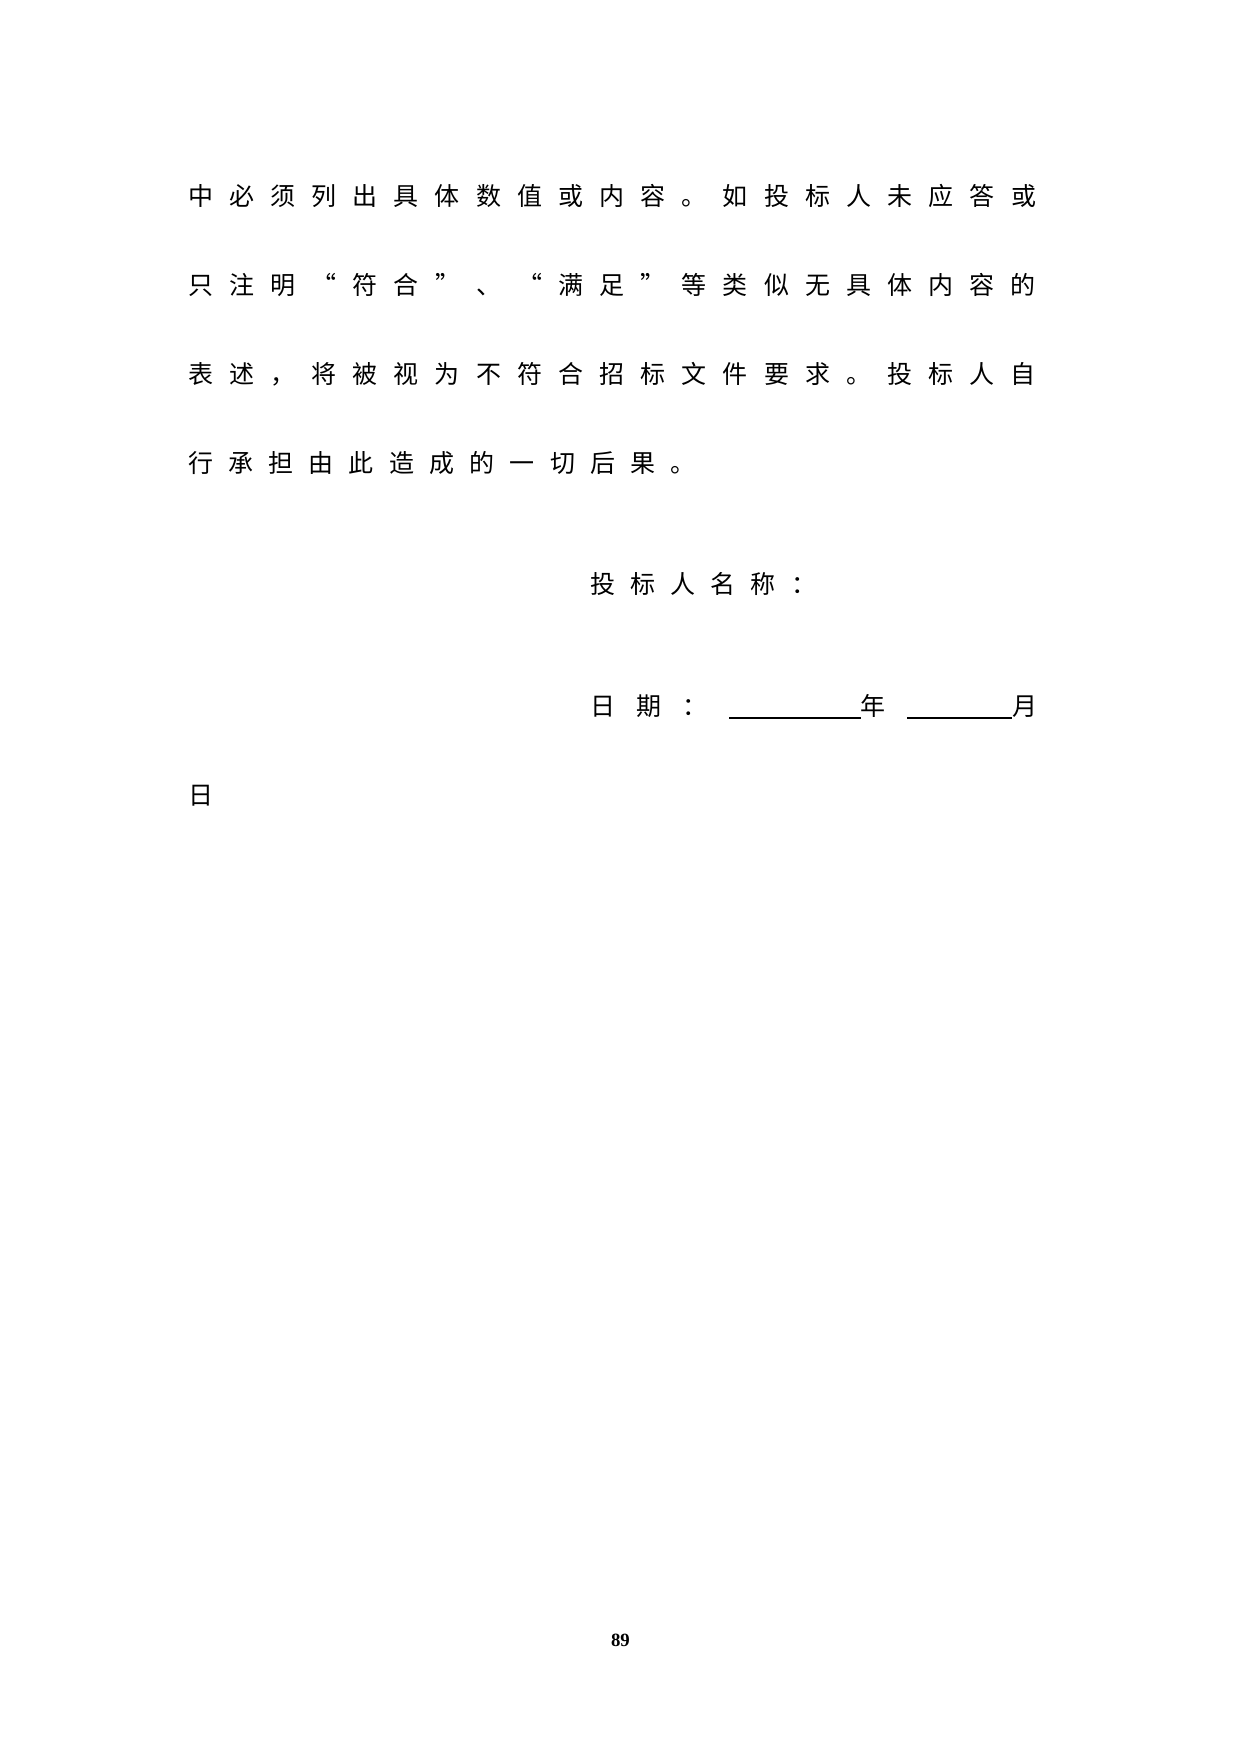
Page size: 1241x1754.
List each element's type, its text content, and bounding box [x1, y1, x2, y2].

text 投标人名称： [188, 553, 1052, 613]
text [188, 164, 1052, 491]
text 日期： 年 月 日 [188, 675, 1052, 823]
